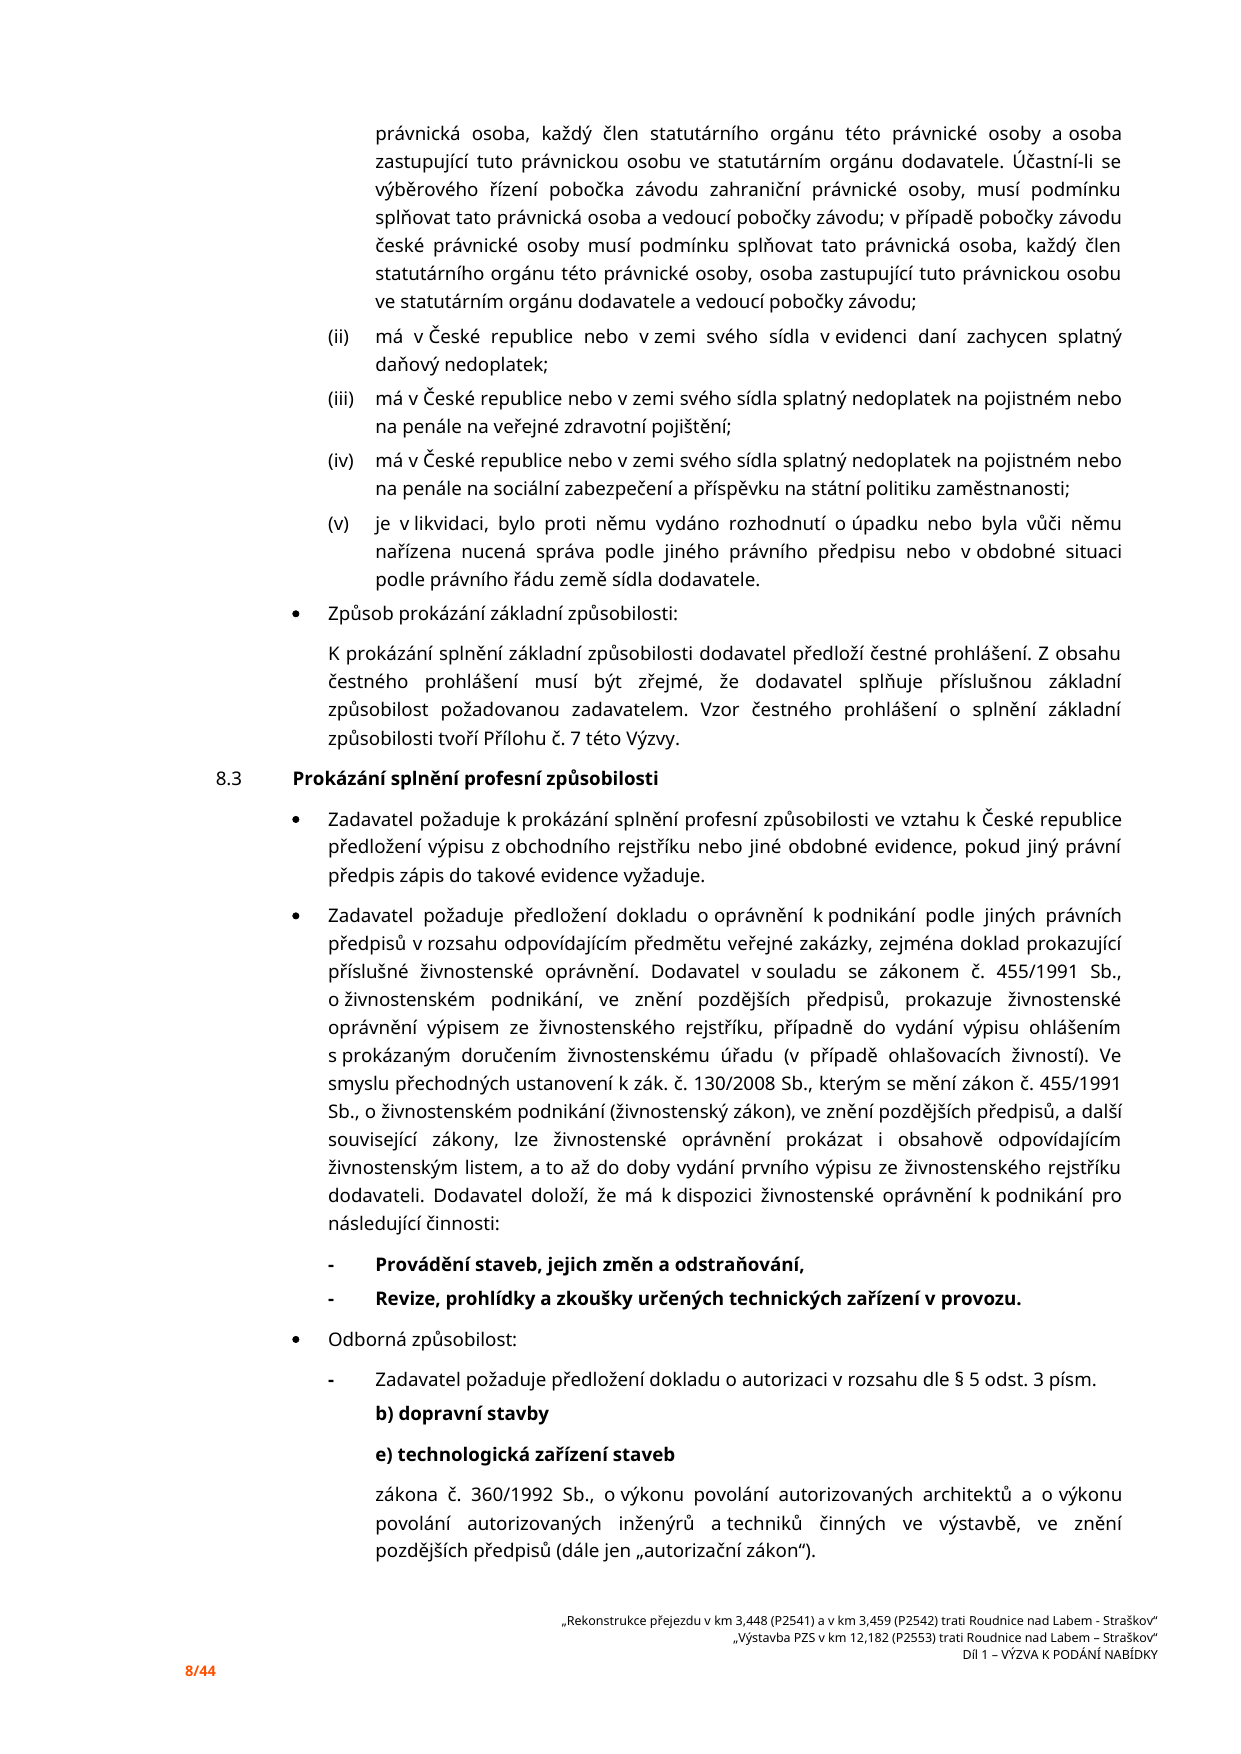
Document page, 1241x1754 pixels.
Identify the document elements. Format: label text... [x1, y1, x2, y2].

text Prokázání splnění profesní způsobilosti [216, 765, 1122, 791]
list zákona č. 360/1992 Sb., o výkonu povolání autorizovaných architektů a o výkonu povolání autorizovaných inženýrů a techniků činných ve výstavbě, ve znění pozdějších předpisů (dále jen „autorizační zákon“). [375, 1482, 1122, 1563]
text Provádění staveb, jejich změn a odstraňování, [328, 1251, 1122, 1277]
text má v České republice nebo v zemi svého sídla splatný nedoplatek na pojistném nebo na penále na veřejné zdravotní pojištění; [328, 385, 1122, 439]
text Způsob prokázání základní způsobilosti: [292, 600, 1122, 626]
text má v České republice nebo v zemi svého sídla splatný nedoplatek na pojistném nebo na penále na sociální zabezpečení a příspěvku na státní politiku zaměstnanosti; [328, 448, 1122, 501]
text je v likvidaci, bylo proti němu vydáno rozhodnutí o úpadku nebo byla vůči němu nařízena nucená správa podle jiného právního předpisu nebo v obdobné situaci podle právního řádu země sídla dodavatele. [328, 510, 1122, 591]
list e) technologická zařízení staveb [339, 1441, 1122, 1467]
text Zadavatel požaduje k prokázání splnění profesní způsobilosti ve vztahu k České republice předložení výpisu z obchodního rejstříku nebo jiné obdobné evidence, pokud jiný právní předpis zápis do takové evidence vyžaduje. [292, 806, 1122, 887]
text Revize, prohlídky a zkoušky určených technických zařízení v provozu. [328, 1285, 1122, 1311]
text K prokázání splnění základní způsobilosti dodavatel předloží čestné prohlášení. Z obsahu čestného prohlášení musí být zřejmé, že dodavatel splňuje příslušnou základní způsobilost požadovanou zadavatelem. Vzor čestného prohlášení o splnění základní způsobilosti tvoří Přílohu č. 7 této Výzvy. [328, 641, 1122, 750]
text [328, 121, 1122, 314]
list b) dopravní stavby [339, 1401, 1122, 1426]
text Odborná způsobilost: [292, 1326, 1122, 1351]
text má v České republice nebo v zemi svého sídla v evidenci daní zachycen splatný daňový nedoplatek; [328, 323, 1122, 377]
text Zadavatel požaduje předložení dokladu o oprávnění k podnikání podle jiných právních předpisů v rozsahu odpovídajícím předmětu veřejné zakázky, zejména doklad prokazující příslušné živnostenské oprávnění. Dodavatel v souladu se zákonem č. 455/1991 Sb., o živnostenském podnikání, ve znění pozdějších předpisů, prokazuje živnostenské oprávnění výpisem ze živnostenského rejstříku, případně do vydání výpisu ohlášením s prokázaným doručením živnostenskému úřadu (v případě ohlašovacích živností). Ve smyslu přechodných ustanovení k zák. č. 130/2008 Sb., kterým se mění zákon č. 455/1991 Sb., o živnostenském podnikání (živnostenský zákon), ve znění pozdějších předpisů, a další související zákony, lze živnostenské oprávnění prokázat i obsahově odpovídajícím živnostenským listem, a to až do doby vydání prvního výpisu ze živnostenského rejstříku dodavateli. Dodavatel doloží, že má k dispozici živnostenské oprávnění k podnikání pro následující činnosti: [292, 902, 1122, 1236]
text Zadavatel požaduje předložení dokladu o autorizaci v rozsahu dle § 5 odst. 3 písm. [328, 1366, 1122, 1392]
